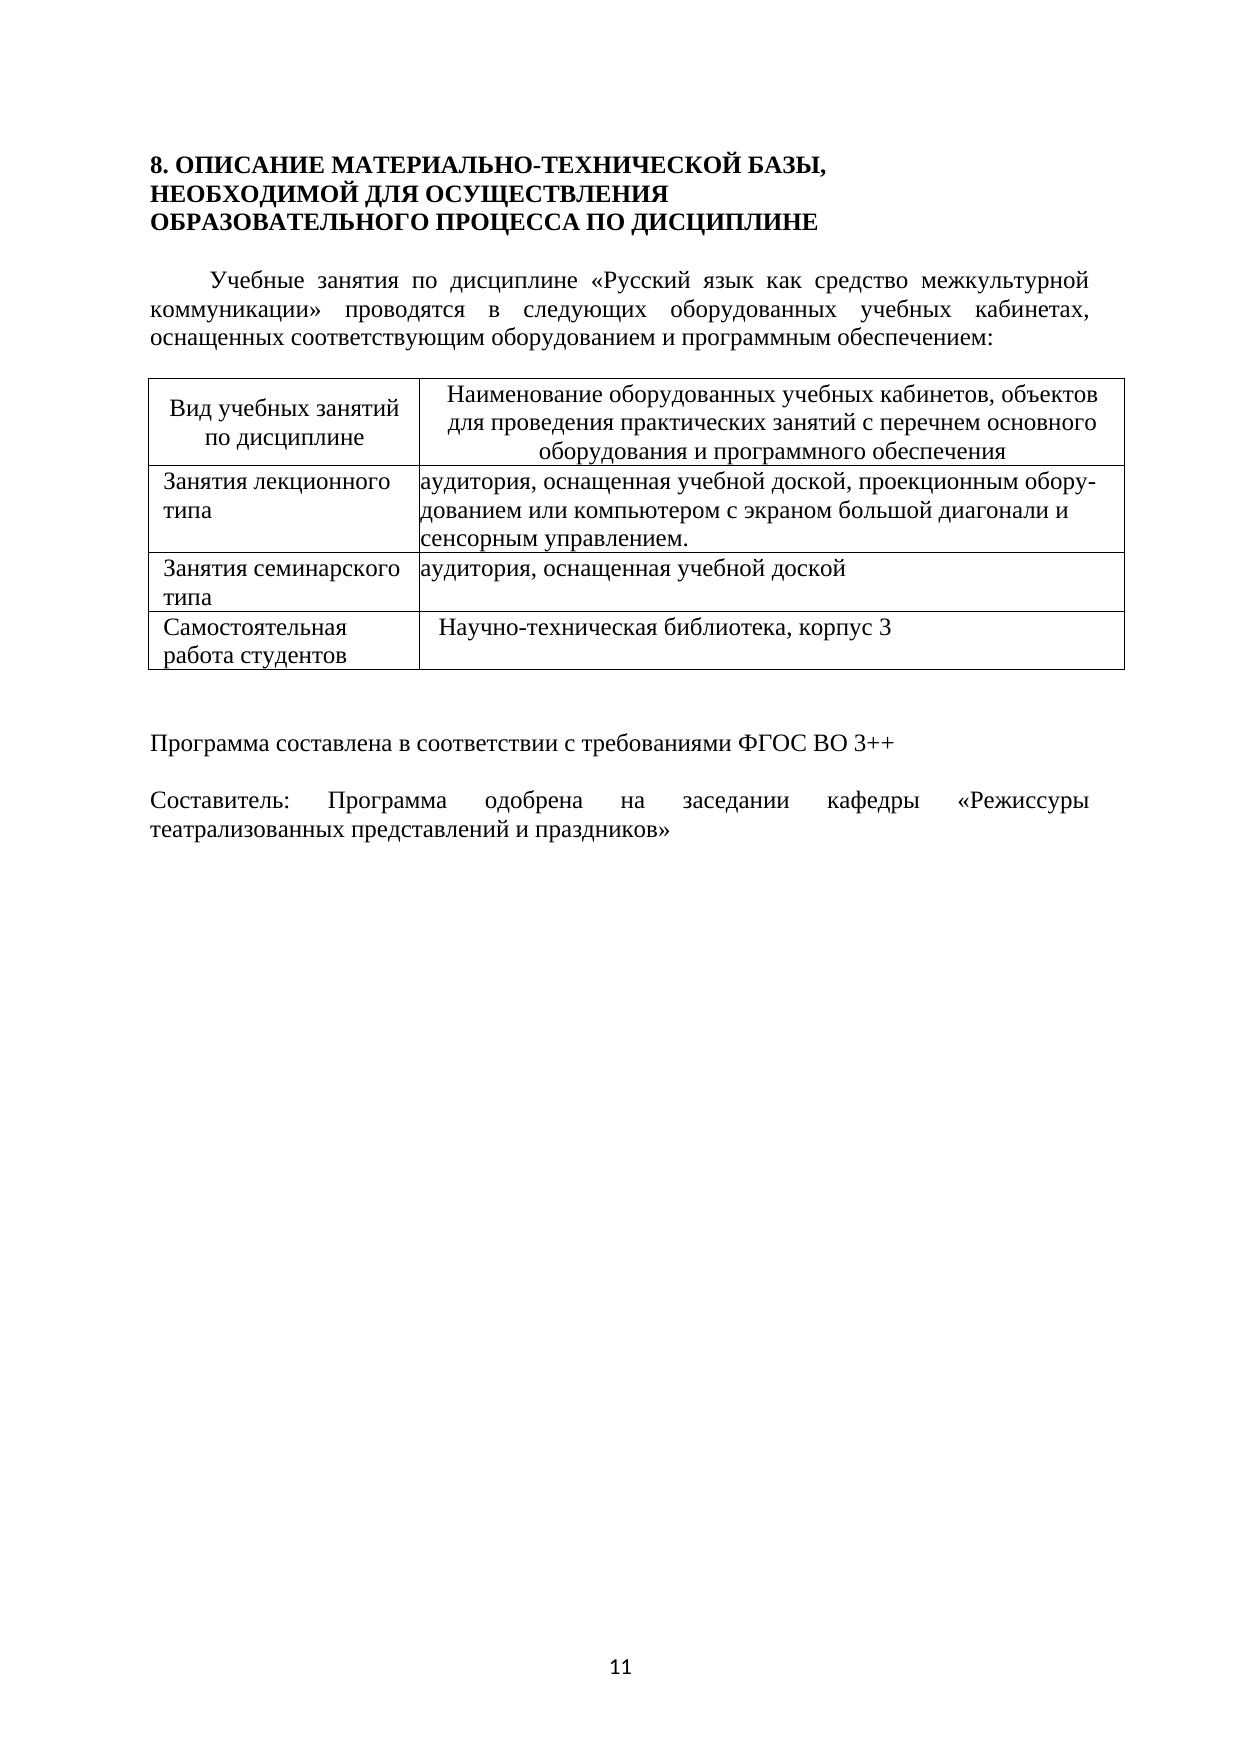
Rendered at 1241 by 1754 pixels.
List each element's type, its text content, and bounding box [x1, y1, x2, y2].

text Учебные занятия по дисциплине «Русский язык как средство межкультурной коммуникации» проводятся в следующих оборудованных учебных кабинетах, оснащенных соответствующим оборудованием и программным обеспечением: [150, 265, 1090, 351]
table_cell аудитория, оснащенная учебной доской, проекционным оборудованием или компьютером с экраном большой диагонали и сенсорным управлением. [420, 466, 1124, 552]
table_cell Самостоятельная работа студентов [149, 612, 419, 669]
table_cell Занятия лекционного типа [149, 466, 419, 552]
table_cell аудитория, оснащенная учебной доской [420, 553, 1124, 611]
table_header Наименование оборудованных учебных кабинетов, объектов для проведения практических занятий с перечнем основного оборудования и программного обеспечения [420, 379, 1124, 465]
text Программа составлена в соответствии с требованиями ФГОС ВО 3++ [150, 728, 1090, 757]
table_cell Занятия семинарского типа [149, 553, 419, 611]
text Составитель: Программа одобрена на заседании кафедры «Режиссуры театрализованных представлений и праздников» [150, 785, 1090, 843]
table_cell Научно-техническая библиотека, корпус 3 [420, 612, 1124, 669]
text 8. ОПИСАНИЕ МАТЕРИАЛЬНО-ТЕХНИЧЕСКОЙ БАЗЫ, НЕОБХОДИМОЙ ДЛЯ ОСУЩЕСТВЛЕНИЯ ОБРАЗОВАТЕЛЬНОГО ПРОЦЕССА ПО ДИСЦИПЛИНЕ [150, 150, 953, 236]
table_header Вид учебных занятий по дисциплине [149, 379, 419, 465]
